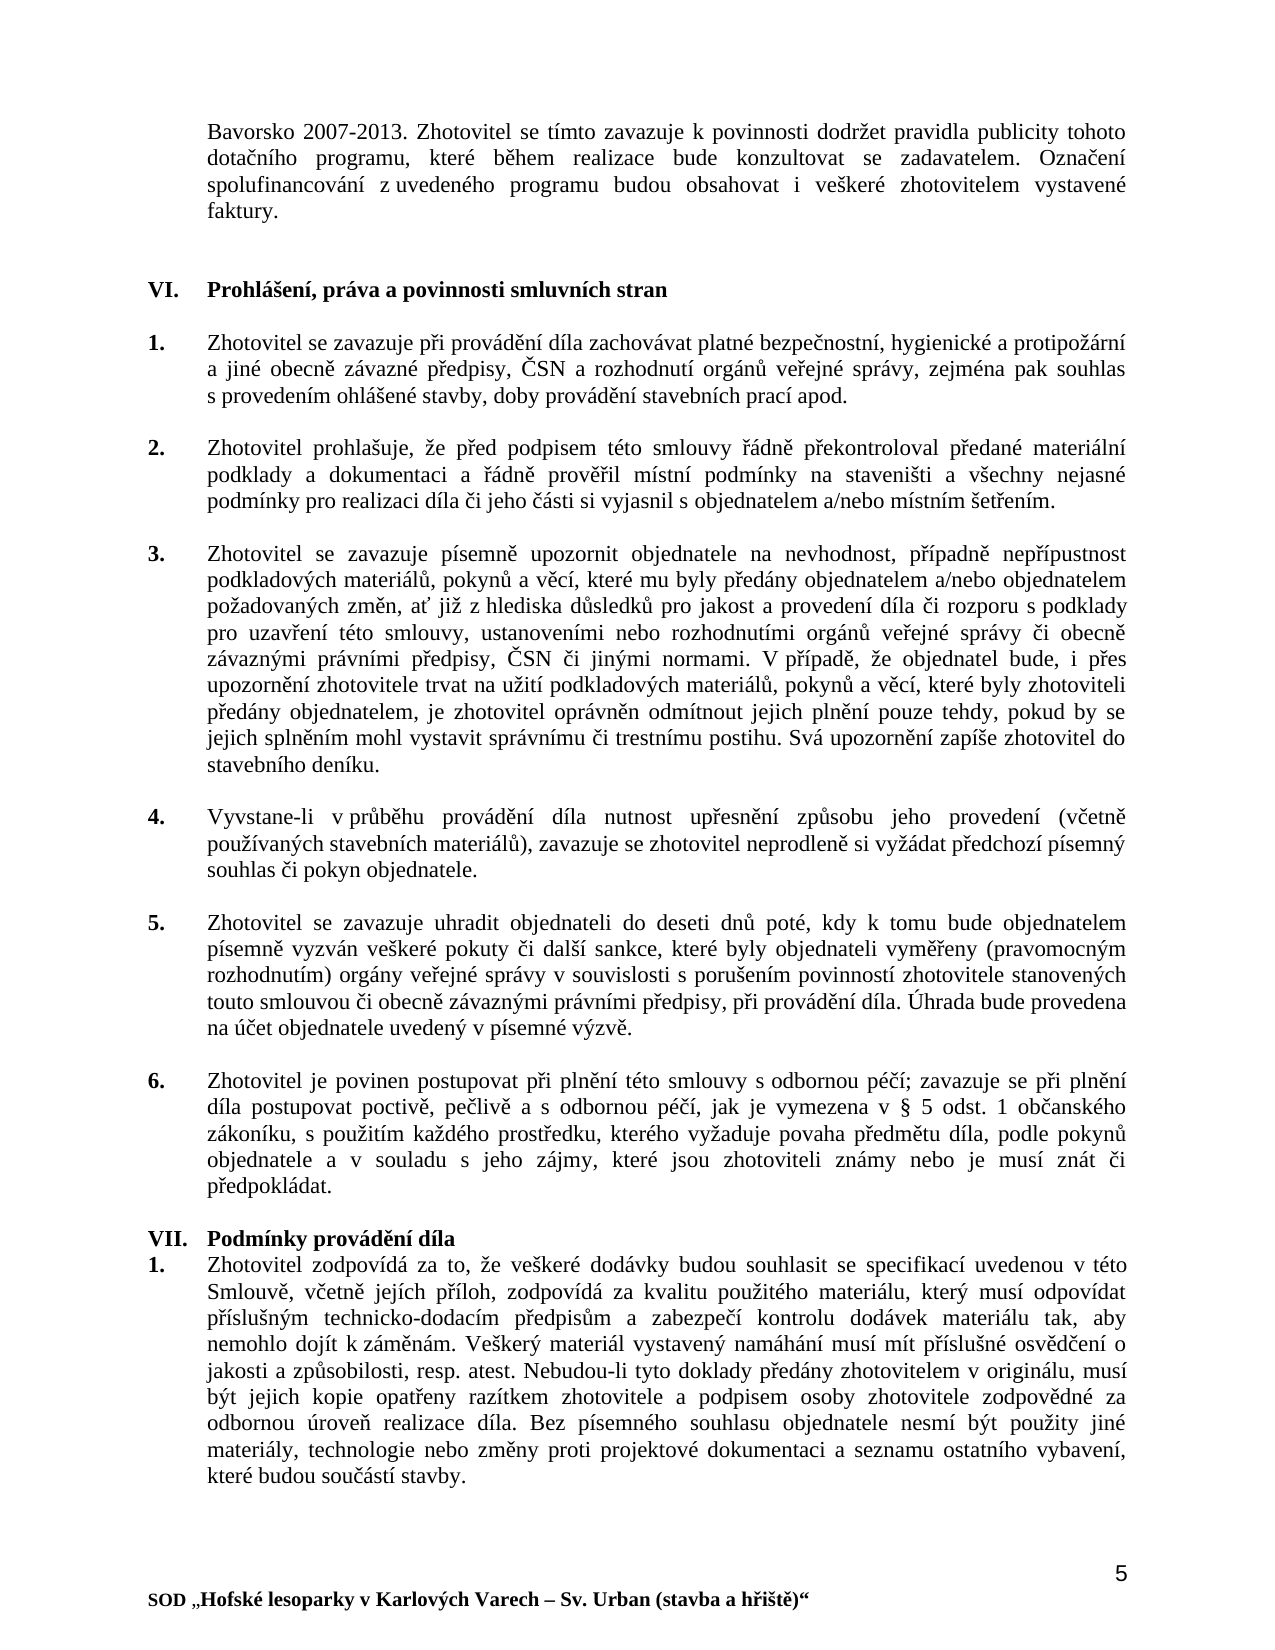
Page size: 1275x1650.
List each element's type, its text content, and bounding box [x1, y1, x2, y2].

subtitle Zhotovitel se zavazuje uhradit objednateli do deseti dnů poté, kdy k tomu bude objednatelem písemně vyzván veškeré pokuty či další sankce, které byly objednateli vyměřeny (pravomocným rozhodnutím) orgány veřejné správy v souvislosti s porušením povinností zhotovitele stanovených touto smlouvou či obecně závaznými právními předpisy, při provádění díla. Úhrada bude provedena na účet objednatele uvedený v písemné výzvě. [148, 909, 1127, 1041]
subtitle Zhotovitel prohlašuje, že před podpisem této smlouvy řádně překontroloval předané materiální podklady a dokumentaci a řádně prověřil místní podmínky na staveništi a všechny nejasné podmínky pro realizaci díla či jeho části si vyjasnil s objednatelem a/nebo místním šetřením. [148, 434, 1127, 513]
text 6. Zhotovitel je povinen postupovat při plnění této smlouvy s odbornou péčí; zavazuje se při plnění díla postupovat poctivě, pečlivě a s odbornou péčí, jak je vymezena v § 5 odst. 1 občanského zákoníku, s použitím každého prostředku, kterého vyžaduje povaha předmětu díla, podle pokynů objednatele a v souladu s jeho zájmy, které jsou zhotoviteli známy nebo je musí znát či předpokládat. [148, 1067, 1127, 1199]
subtitle Vyvstane-li v průběhu provádění díla nutnost upřesnění způsobu jeho provedení (včetně používaných stavebních materiálů), zavazuje se zhotovitel neprodleně si vyžádat předchozí písemný souhlas či pokyn objednatele. [148, 803, 1127, 882]
subtitle Zhotovitel se zavazuje písemně upozornit objednatele na nevhodnost, případně nepřípustnost podkladových materiálů, pokynů a věcí, které mu byly předány objednatelem a/nebo objednatelem požadovaných změn, ať již z hlediska důsledků pro jakost a provedení díla či rozporu s podklady pro uzavření této smlouvy, ustanoveními nebo rozhodnutími orgánů veřejné správy či obecně závaznými právními předpisy, ČSN či jinými normami. V případě, že objednatel bude, i přes upozornění zhotovitele trvat na užití podkladových materiálů, pokynů a věcí, které byly zhotoviteli předány objednatelem, je zhotovitel oprávněn odmítnout jejich plnění pouze tehdy, pokud by se jejich splněním mohl vystavit správnímu či trestnímu postihu. Svá upozornění zapíše zhotovitel do stavebního deníku. [148, 540, 1127, 777]
subtitle Zhotovitel se zavazuje při provádění díla zachovávat platné bezpečnostní, hygienické a protipožární a jiné obecně závazné předpisy, ČSN a rozhodnutí orgánů veřejné správy, zejména pak souhlas s provedením ohlášené stavby, doby provádění stavebních prací apod. [148, 329, 1127, 408]
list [148, 118, 1127, 223]
subtitle Podmínky provádění díla [148, 1225, 1127, 1251]
subtitle Zhotovitel zodpovídá za to, že veškeré dodávky budou souhlasit se specifikací uvedenou v této Smlouvě, včetně jejích příloh, zodpovídá za kvalitu použitého materiálu, který musí odpovídat příslušným technicko-dodacím předpisům a zabezpečí kontrolu dodávek materiálu tak, aby nemohlo dojít k záměnám. Veškerý materiál vystavený namáhání musí mít příslušné osvědčení o jakosti a způsobilosti, resp. atest. Nebudou-li tyto doklady předány zhotovitelem v originálu, musí být jejich kopie opatřeny razítkem zhotovitele a podpisem osoby zhotovitele zodpovědné za odbornou úroveň realizace díla. Bez písemného souhlasu objednatele nesmí být použity jiné materiály, technologie nebo změny proti projektové dokumentaci a seznamu ostatního vybavení, které budou součástí stavby. [148, 1251, 1127, 1488]
subtitle Prohlášení, práva a povinnosti smluvních stran [148, 276, 1127, 303]
